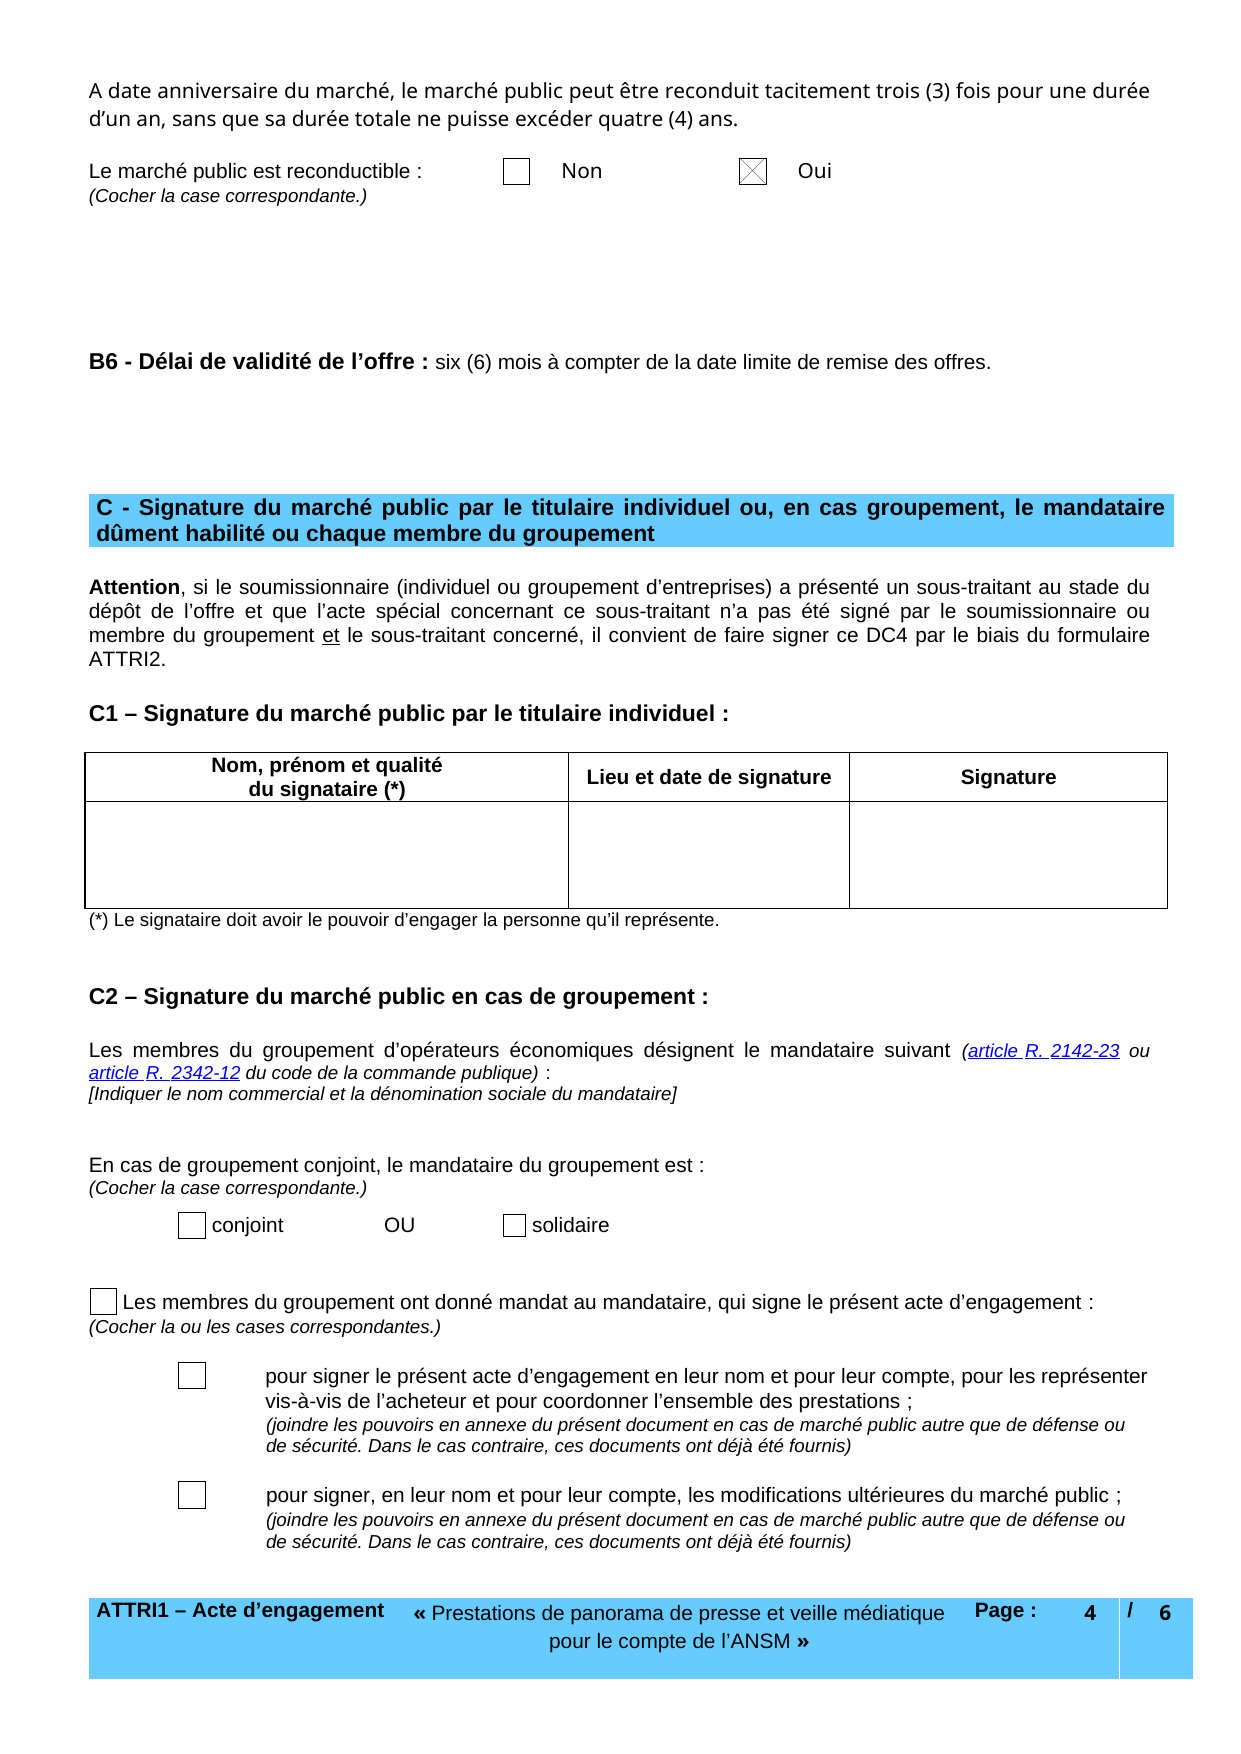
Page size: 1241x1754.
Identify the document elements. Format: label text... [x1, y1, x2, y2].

text Attention, si le soumissionnaire (individuel ou groupement d’entreprises) a présenté un sous-traitant au stade du dépôt de l’offre et que l’acte spécial concernant ce sous-traitant n’a pas été signé par le soumissionnaire ou membre du groupement et le sous-traitant concerné, il convient de faire signer ce DC4 par le biais du formulaire ATTRI2. [89, 575, 1152, 671]
text Le marché public est reconductible : Non Oui [89, 157, 739, 185]
text (joindre les pouvoirs en annexe du présent document en cas de marché public autre que de défense ou de sécurité. Dans le cas contraire, ces documents ont déjà été fournis) [266, 1413, 1152, 1456]
text (joindre les pouvoirs en annexe du présent document en cas de marché public autre que de défense ou de sécurité. Dans le cas contraire, ces documents ont déjà été fournis) [266, 1509, 1152, 1552]
text pour signer le présent acte d’engagement en leur nom et pour leur compte, pour les représenter vis-à-vis de l’acheteur et pour coordonner l’ensemble des prestations ; [89, 1361, 1152, 1413]
text B6 - Délai de validité de l’offre : six (6) mois à compter de la date limite de remise des offres. [89, 348, 1152, 374]
table_header Nom, prénom et qualité du signataire (*) [86, 753, 568, 801]
table_header Signature [850, 753, 1167, 801]
table_header C - Signature du marché public par le titulaire individuel ou, en cas groupement, le mandataire dûment habilité ou chaque membre du groupement [89, 494, 1174, 547]
table_cell [850, 802, 1167, 907]
text C1 – Signature du marché public par le titulaire individuel : [89, 699, 1152, 726]
text C2 – Signature du marché public en cas de groupement : [89, 983, 1152, 1009]
text [Indiquer le nom commercial et la dénomination sociale du mandataire] [89, 1083, 1152, 1105]
text A date anniversaire du marché, le marché public peut être reconduit tacitement trois (3) fois pour une durée d’un an, sans que sa durée totale ne puisse excéder quatre (4) ans. [89, 76, 1152, 133]
text (Cocher la case correspondante.) [89, 1177, 1152, 1198]
text Le marché public est reconductible : Non Oui [766, 157, 1152, 185]
text conjoint OU solidaire [89, 1211, 1152, 1239]
table_cell [86, 802, 568, 907]
text Les membres du groupement ont donné mandat au mandataire, qui signe le présent acte d’engagement : [89, 1287, 1152, 1315]
text (*) Le signataire doit avoir le pouvoir d’engager la personne qu’il représente. [89, 909, 1152, 930]
table_header Lieu et date de signature [569, 753, 849, 801]
text (Cocher la ou les cases correspondantes.) [89, 1315, 1152, 1337]
table_cell [569, 802, 849, 907]
text (Cocher la case correspondante.) [89, 185, 1152, 207]
text Les membres du groupement d’opérateurs économiques désignent le mandataire suivant (article R. 2142-23 ou article R. 2342-12 du code de la commande publique) : [89, 1038, 1152, 1083]
text pour signer, en leur nom et pour leur compte, les modifications ultérieures du marché public ; [177, 1480, 1152, 1509]
text En cas de groupement conjoint, le mandataire du groupement est : [89, 1153, 1152, 1177]
